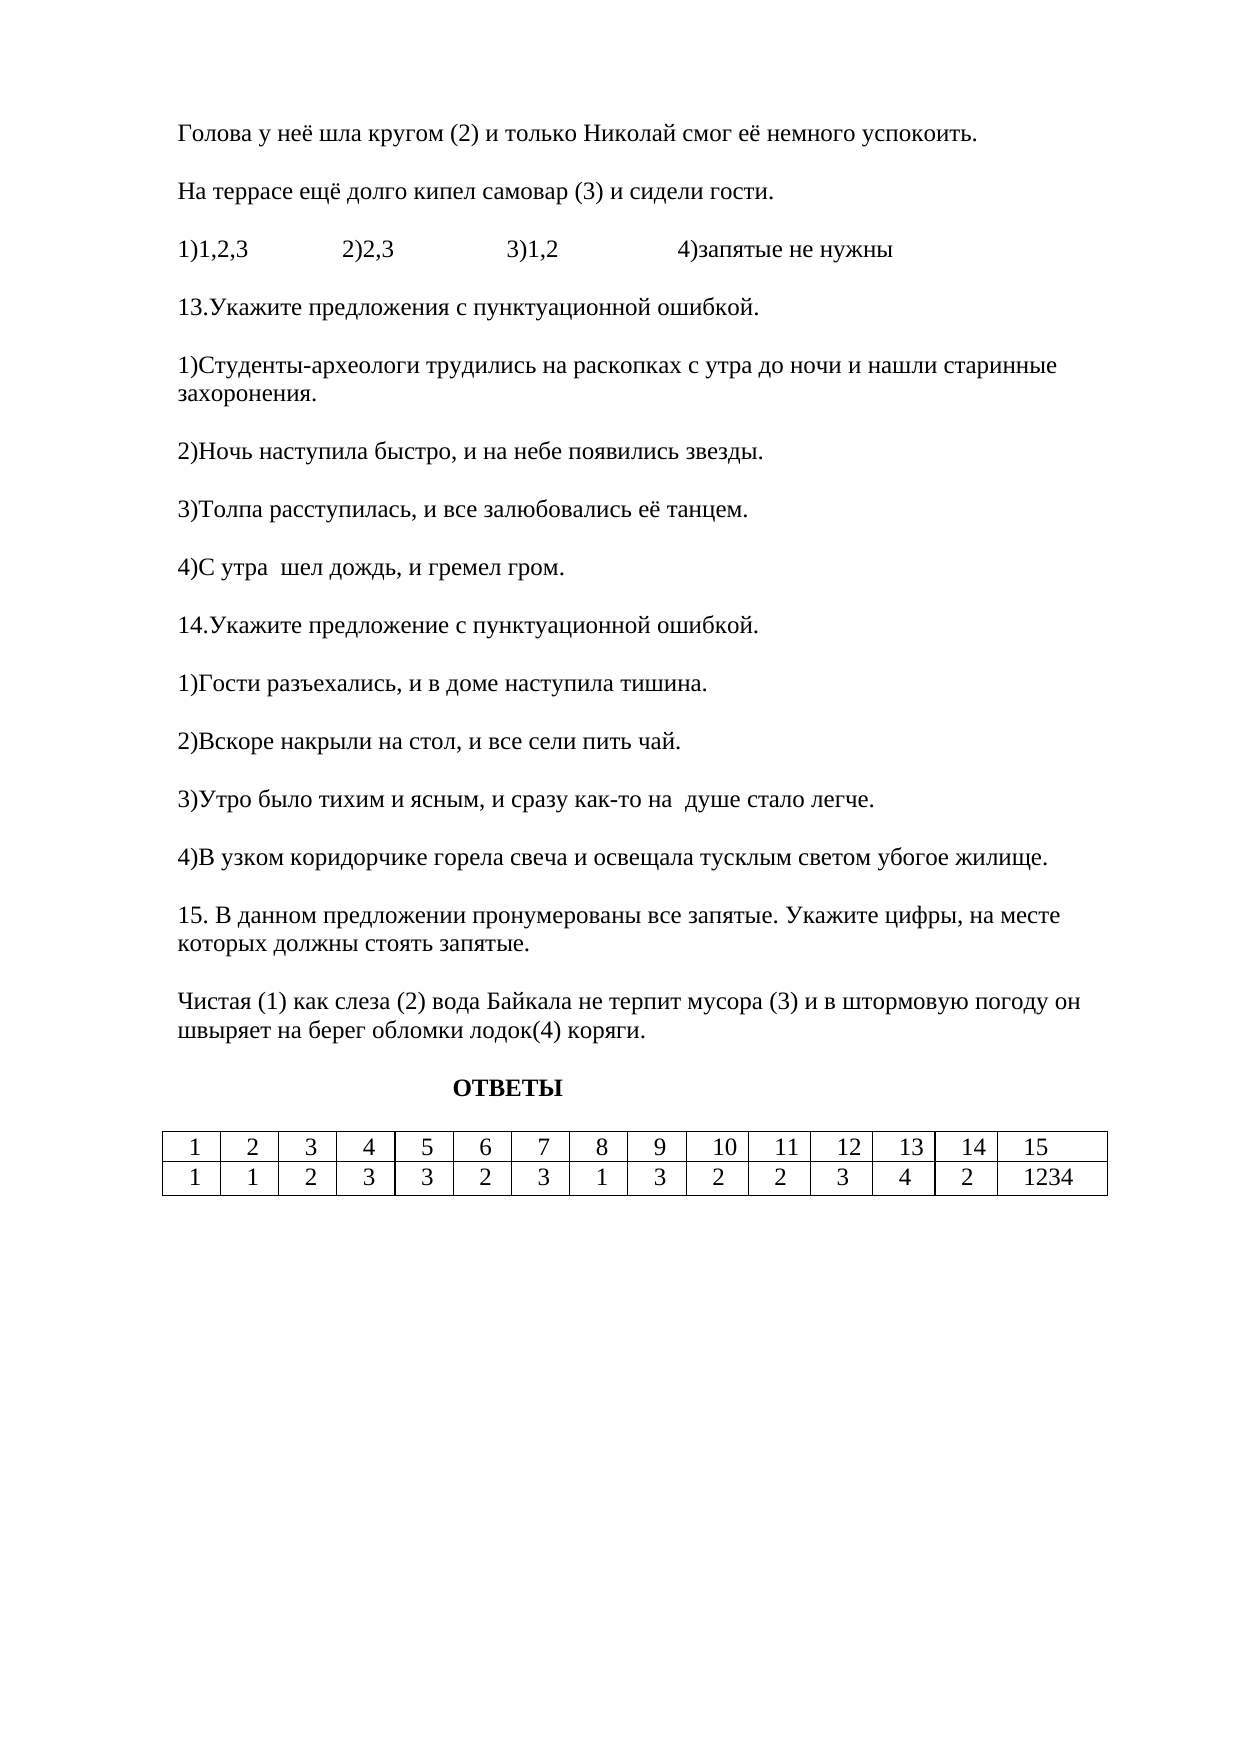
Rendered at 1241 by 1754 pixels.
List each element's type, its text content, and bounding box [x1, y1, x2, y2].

text Чистая (1) как слеза (2) вода Байкала не терпит мусора (3) и в штормовую погоду он швыряет на берег обломки лодок(4) коряги. [177, 986, 1152, 1044]
table_cell 1 [570, 1162, 627, 1195]
table_cell 2 [687, 1162, 748, 1195]
table_header 14 [936, 1132, 997, 1161]
table_header 10 [687, 1132, 748, 1161]
table_cell 4 [873, 1162, 934, 1195]
text 3)Толпа расступилась, и все залюбовались её танцем. [177, 494, 1152, 523]
table_header 6 [454, 1132, 511, 1161]
table_cell 3 [628, 1162, 686, 1195]
table_header 4 [337, 1132, 394, 1161]
table_header 9 [628, 1132, 686, 1161]
table_header 5 [396, 1132, 453, 1161]
text 4)В узком коридорчике горела свеча и освещала тусклым светом убогое жилище. [177, 842, 1152, 871]
text 4)С утра шел дождь, и гремел гром. [177, 552, 1152, 581]
table_cell 1 [163, 1162, 220, 1195]
table_header 11 [749, 1132, 810, 1161]
table_header 8 [570, 1132, 627, 1161]
table_header 3 [279, 1132, 336, 1161]
text 1)Студенты-археологи трудились на раскопках с утра до ночи и нашли старинные захоронения. [177, 350, 1152, 407]
table_header 7 [512, 1132, 569, 1161]
table_header 13 [873, 1132, 934, 1161]
table_cell 2 [749, 1162, 810, 1195]
text 15. В данном предложении пронумерованы все запятые. Укажите цифры, на месте которых должны стоять запятые. [177, 900, 1152, 957]
table_cell 2 [454, 1162, 511, 1195]
table_cell 1 [221, 1162, 278, 1195]
table_cell 1234 [998, 1162, 1107, 1195]
table_header 15 [998, 1132, 1107, 1161]
text 13.Укажите предложения с пунктуационной ошибкой. [177, 292, 1152, 321]
text 1)1,2,3 2)2,3 3)1,2 4)запятые не нужны [177, 234, 1152, 263]
table_header 12 [811, 1132, 872, 1161]
text ОТВЕТЫ [177, 1073, 1152, 1102]
text На террасе ещё долго кипел самовар (3) и сидели гости. [177, 176, 1152, 205]
table_cell 3 [396, 1162, 453, 1195]
table_cell 3 [512, 1162, 569, 1195]
table_cell 2 [279, 1162, 336, 1195]
text Голова у неё шла кругом (2) и только Николай смог её немного успокоить. [177, 118, 1152, 147]
table_cell 3 [337, 1162, 394, 1195]
table_header 2 [221, 1132, 278, 1161]
text 2)Вскоре накрыли на стол, и все сели пить чай. [177, 726, 1152, 755]
table_header 1 [163, 1132, 220, 1161]
text 14.Укажите предложение с пунктуационной ошибкой. [177, 610, 1152, 639]
text 3)Утро было тихим и ясным, и сразу как-то на душе стало легче. [177, 784, 1152, 813]
text 2)Ночь наступила быстро, и на небе появились звезды. [177, 436, 1152, 465]
table_cell 3 [811, 1162, 872, 1195]
text 1)Гости разъехались, и в доме наступила тишина. [177, 668, 1152, 697]
table_cell 2 [936, 1162, 997, 1195]
